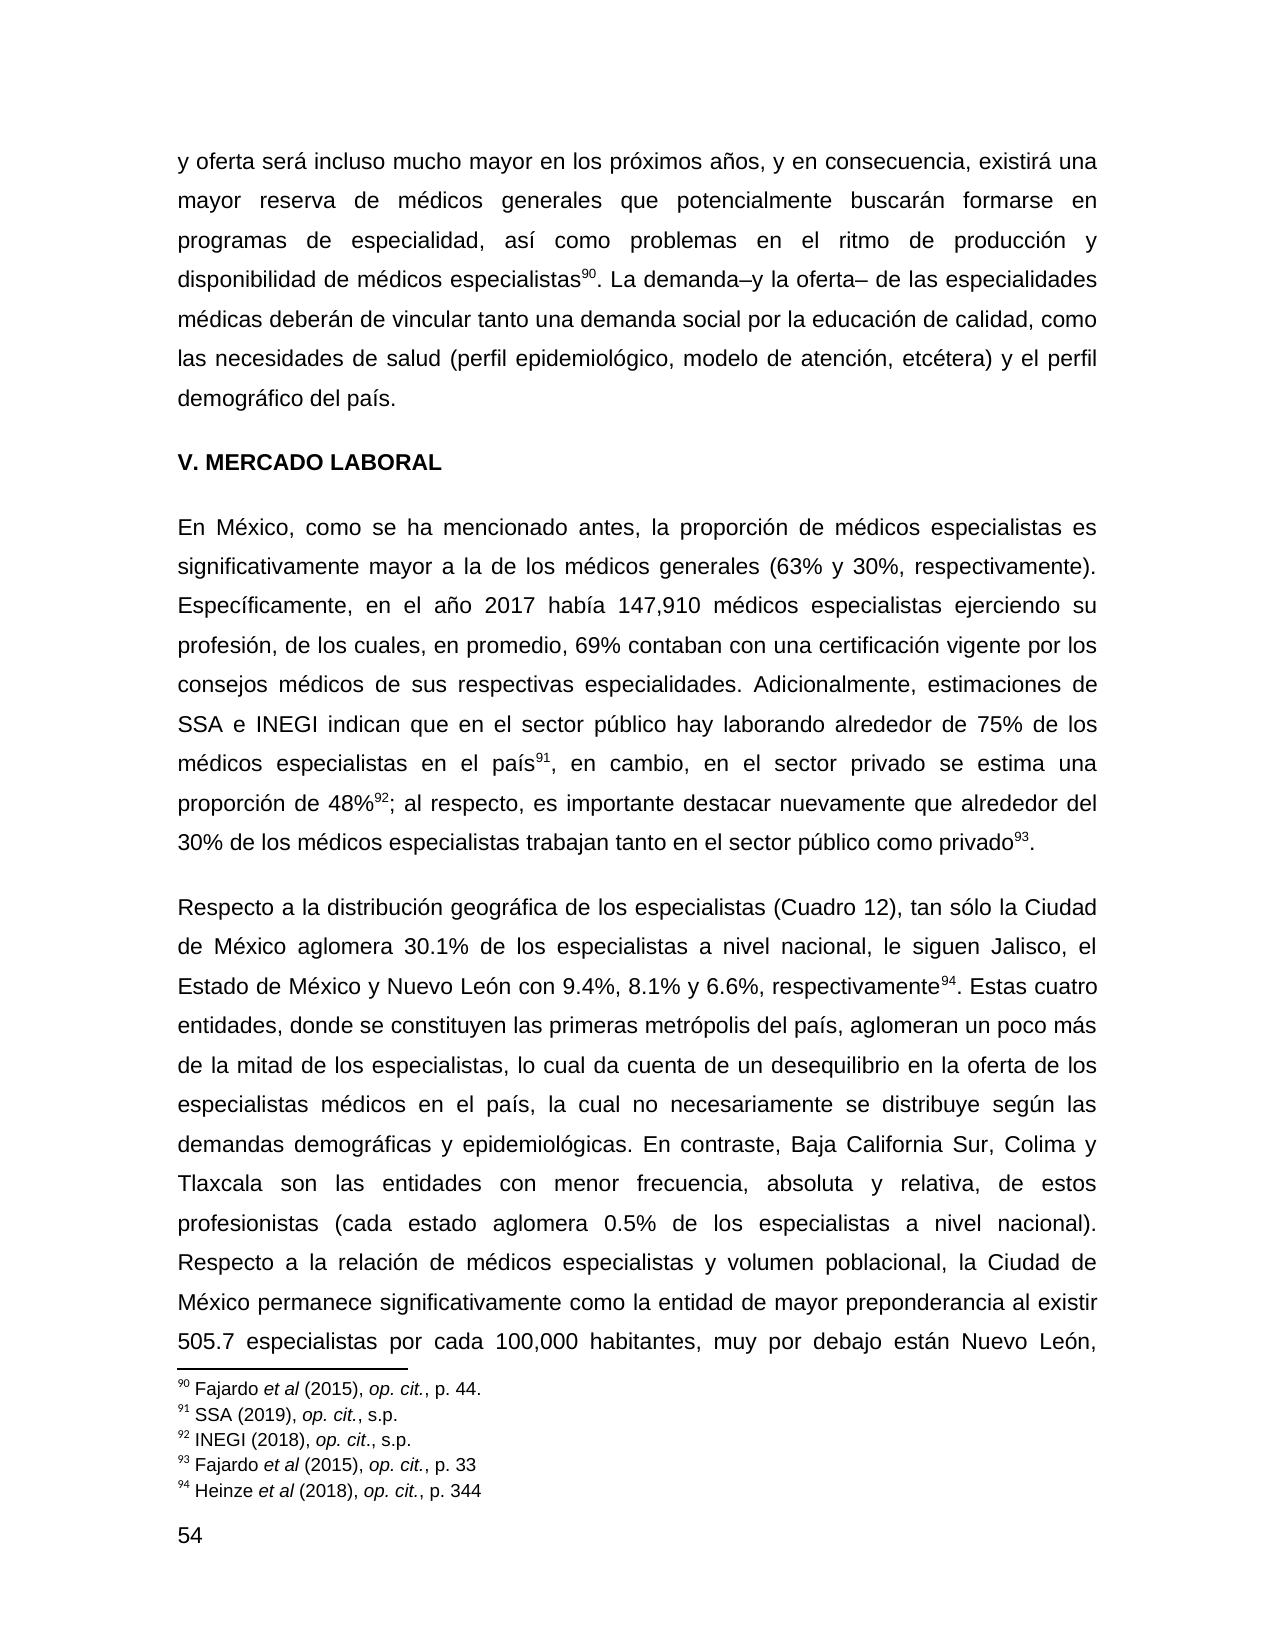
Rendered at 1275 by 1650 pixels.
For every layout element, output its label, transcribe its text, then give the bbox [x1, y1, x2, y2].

text En México, como se ha mencionado antes, la proporción de médicos especialistas es significativamente mayor a la de los médicos generales (63% y 30%, respectivamente). Específicamente, en el año 2017 había 147,910 médicos especialistas ejerciendo su profesión, de los cuales, en promedio, 69% contaban con una certificación vigente por los consejos médicos de sus respectivas especialidades. Adicionalmente, estimaciones de SSA e INEGI indican que en el sector público hay laborando alrededor de 75% de los médicos especialistas en el país, en cambio, en el sector privado se estima una proporción de 48%; al respecto, es importante destacar nuevamente que alrededor del 30% de los médicos especialistas trabajan tanto en el sector público como privado. [177, 513, 1098, 856]
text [177, 894, 1098, 1354]
text V. MERCADO LABORAL [177, 449, 1106, 475]
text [177, 148, 1098, 411]
